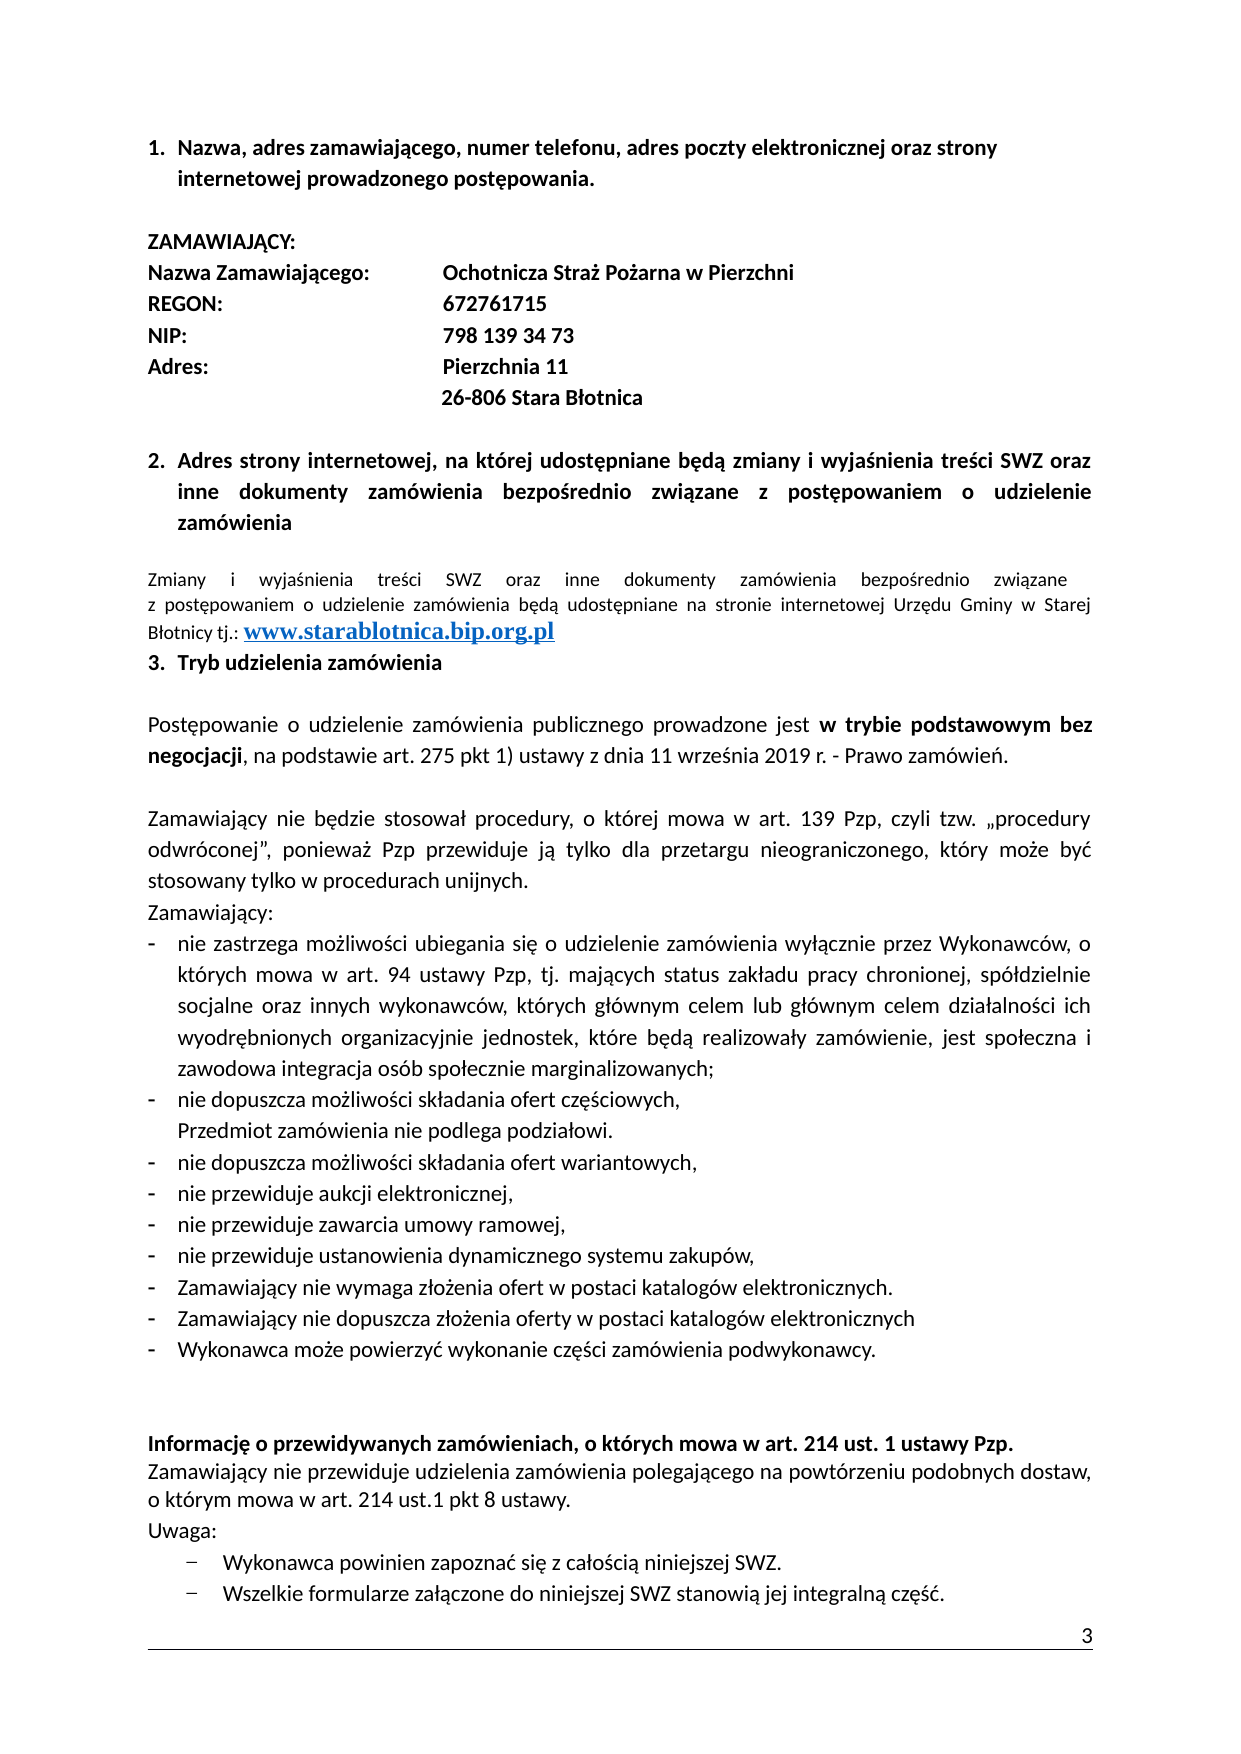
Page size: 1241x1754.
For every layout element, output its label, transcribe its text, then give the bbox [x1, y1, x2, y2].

list Tryb udzielenia zamówienia [148, 645, 1093, 676]
list nie przewiduje aukcji elektronicznej, [148, 1176, 1093, 1207]
text Nazwa Zamawiającego: Ochotnicza Straż Pożarna w Pierzchni [148, 255, 1093, 286]
list nie dopuszcza możliwości składania ofert częściowych, [148, 1082, 1093, 1113]
list Wszelkie formularze załączone do niniejszej SWZ stanowią jej integralną część. [185, 1576, 1093, 1607]
text Adres: Pierzchnia 11 [148, 349, 1093, 380]
list nie przewiduje ustanowienia dynamicznego systemu zakupów, [148, 1238, 1093, 1270]
list Zamawiający nie wymaga złożenia ofert w postaci katalogów elektronicznych. [148, 1270, 1093, 1301]
text 26-806 Stara Błotnica [148, 380, 1093, 411]
text NIP: 798 139 34 73 [148, 318, 1093, 349]
text Uwaga: [148, 1513, 1093, 1544]
text Przedmiot zamówienia nie podlega podziałowi. [177, 1113, 1093, 1145]
text Zmiany i wyjaśnienia treści SWZ oraz inne dokumenty zamówienia bezpośrednio związane z postępowaniem o udzielenie zamówienia będą udostępniane na stronie internetowej Urzędu Gminy w Starej Błotnicy tj.: www.starablotnica.bip.org.pl [148, 568, 1093, 645]
list Wykonawca może powierzyć wykonanie części zamówienia podwykonawcy. [148, 1332, 1093, 1363]
list Adres strony internetowej, na której udostępniane będą zmiany i wyjaśnienia treści SWZ oraz inne dokumenty zamówienia bezpośrednio związane z postępowaniem o udzielenie zamówienia [148, 443, 1093, 536]
list Zamawiający nie dopuszcza złożenia oferty w postaci katalogów elektronicznych [148, 1301, 1093, 1332]
list Wykonawca powinien zapoznać się z całością niniejszej SWZ. [185, 1544, 1093, 1576]
text REGON: 672761715 [148, 286, 1093, 318]
text Zamawiający nie przewiduje udzielenia zamówienia polegającego na powtórzeniu podobnych dostaw, o którym mowa w art. 214 ust.1 pkt 8 ustawy. [148, 1457, 1093, 1513]
list Nazwa, adres zamawiającego, numer telefonu, adres poczty elektronicznej oraz strony internetowej prowadzonego postępowania. [148, 130, 1093, 193]
text Zamawiający: [148, 895, 1093, 926]
text Postępowanie o udzielenie zamówienia publicznego prowadzone jest w trybie podstawowym bez negocjacji, na podstawie art. 275 pkt 1) ustawy z dnia 11 września 2019 r. - Prawo zamówień. [148, 707, 1093, 770]
list nie zastrzega możliwości ubiegania się o udzielenie zamówienia wyłącznie przez Wykonawców, o których mowa w art. 94 ustawy Pzp, tj. mających status zakładu pracy chronionej, spółdzielnie socjalne oraz innych wykonawców, których głównym celem lub głównym celem działalności ich wyodrębnionych organizacyjnie jednostek, które będą realizowały zamówienie, jest społeczna i zawodowa integracja osób społecznie marginalizowanych; [148, 926, 1093, 1082]
text Zamawiający nie będzie stosował procedury, o której mowa w art. 139 Pzp, czyli tzw. „procedury odwróconej”, ponieważ Pzp przewiduje ją tylko dla przetargu nieograniczonego, który może być stosowany tylko w procedurach unijnych. [148, 801, 1093, 895]
text Informację o przewidywanych zamówieniach, o których mowa w art. 214 ust. 1 ustawy Pzp. [148, 1426, 1093, 1457]
list nie przewiduje zawarcia umowy ramowej, [148, 1207, 1093, 1238]
list nie dopuszcza możliwości składania ofert wariantowych, [148, 1145, 1093, 1176]
text ZAMAWIAJĄCY: [148, 224, 1093, 255]
